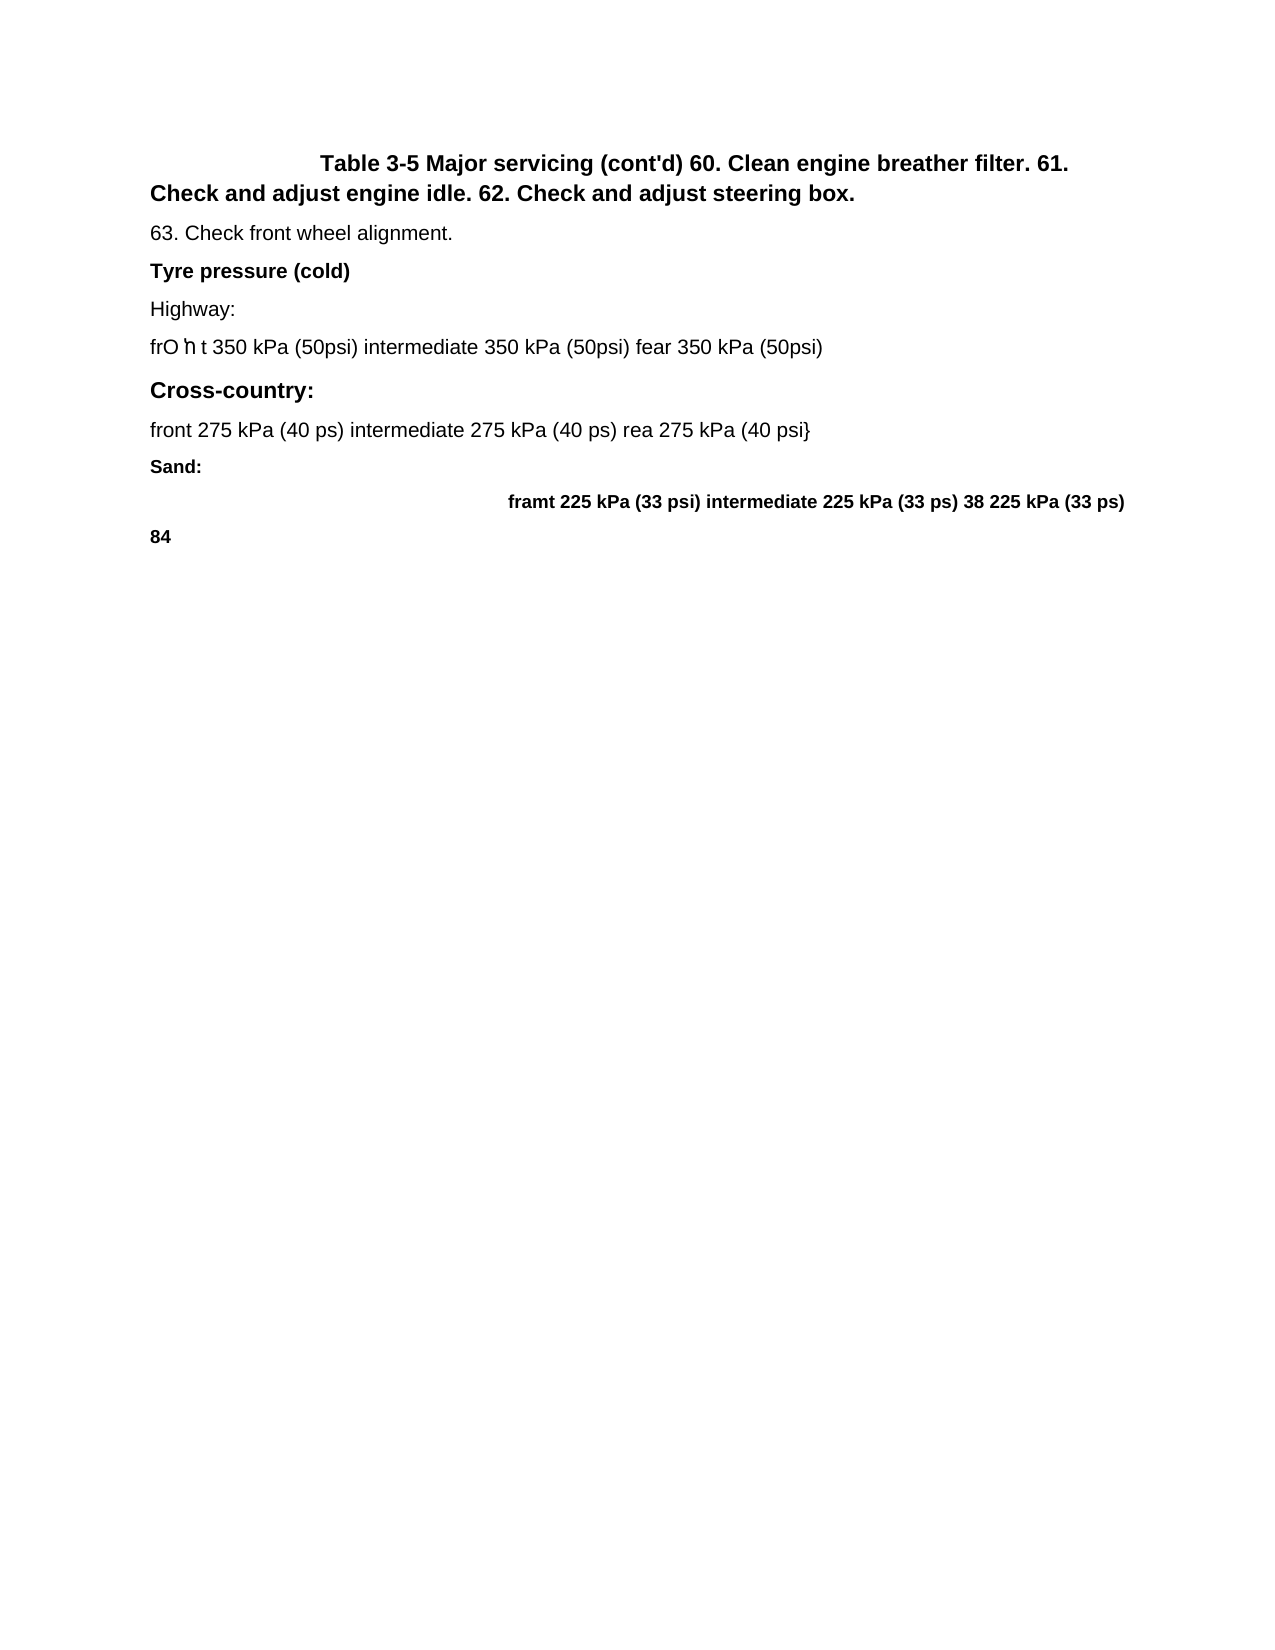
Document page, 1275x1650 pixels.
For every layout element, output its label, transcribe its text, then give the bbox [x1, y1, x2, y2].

text frOከt 350 kPa (50psi) intermediate 350 kPa (50psi) fear 350 kPa (50psi) [150, 334, 1125, 363]
text front 275 kPa (40 ps) intermediate 275 kPa (40 ps) rea 275 kPa (40 psi} [150, 418, 1125, 442]
text 63. Check front wheel alignment. [150, 221, 1125, 245]
text 84 [150, 526, 1125, 548]
text framt 225 kPa (33 psi) intermediate 225 kPa (33 ps) 38 225 kPa (33 ps) [150, 491, 1125, 513]
text Sand: [150, 456, 1125, 477]
text Cross-country: [150, 377, 1125, 404]
text Tyre pressure (cold) [150, 259, 1125, 283]
text Table 3-5 Major servicing (cont'd) 60. Clean engine breather filter. 61. Check and adjust engine idle. 62. Check and adjust steering box. [150, 150, 1125, 207]
text Highway: [150, 297, 1125, 321]
